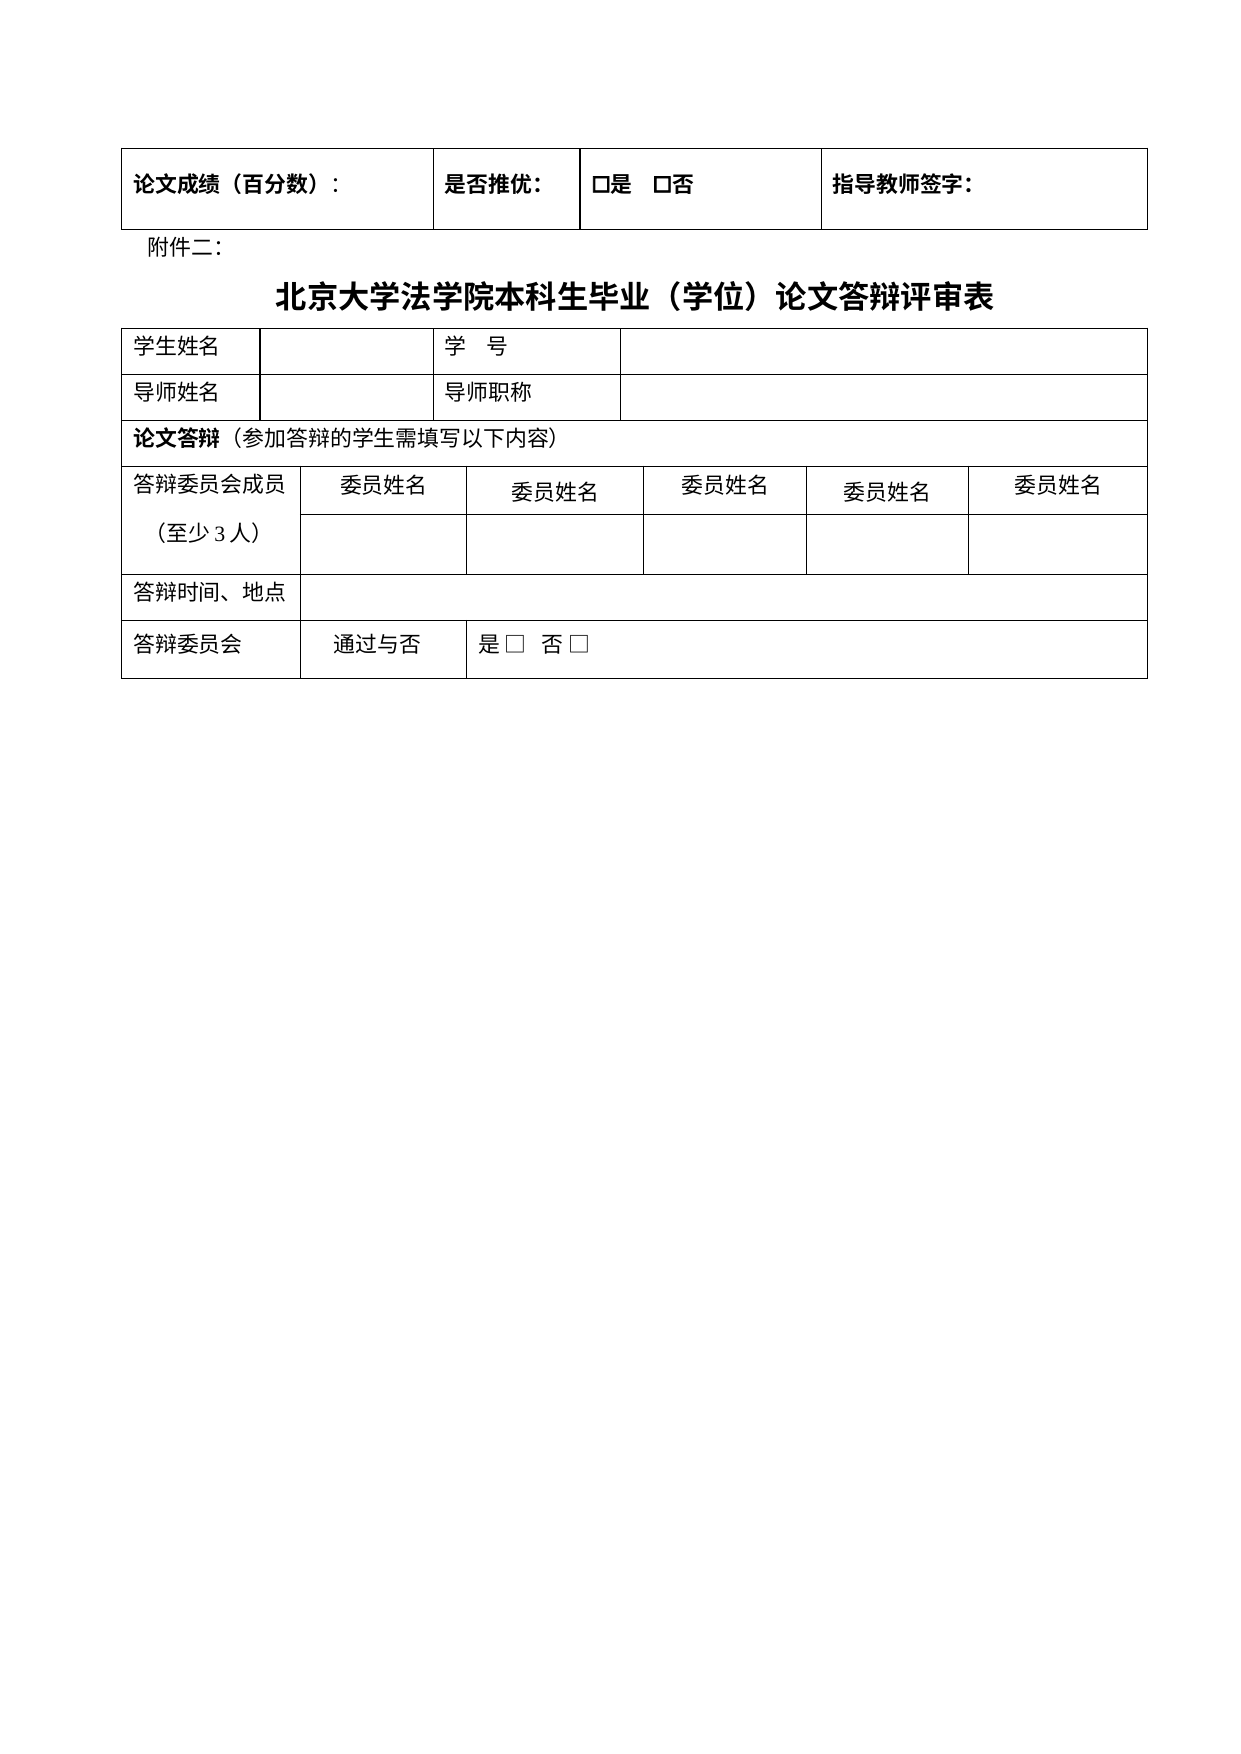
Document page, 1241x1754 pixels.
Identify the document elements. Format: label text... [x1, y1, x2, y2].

table_cell 答辩委员会 评审意见 [122, 621, 300, 678]
table_cell 委员姓名 [969, 467, 1147, 514]
table_header [621, 329, 1147, 373]
table_cell [261, 375, 433, 419]
table_cell 委员姓名 [301, 467, 466, 514]
table_cell 答辩委员会成员（至少3人） [122, 467, 300, 574]
table_cell 通过与否 [301, 621, 466, 678]
table_header [261, 329, 433, 373]
table_cell 是 否 [581, 149, 821, 229]
table_cell [621, 375, 1147, 419]
text 附件二： [148, 230, 1122, 262]
table_cell 导师姓名 [122, 375, 259, 419]
table_cell [301, 515, 466, 574]
table_cell 委员姓名 [807, 467, 968, 514]
table_cell 答辩时间、地点 [122, 575, 300, 620]
table_cell [807, 515, 968, 574]
text 北京大学法学院本科生毕业（学位）论文答辩评审表 [148, 262, 1122, 327]
table_cell 委员姓名 [467, 467, 643, 514]
table_cell 导师职称 [434, 375, 620, 419]
table_header 学生姓名 [122, 329, 259, 373]
table_cell 指导教师签字： [822, 149, 1147, 229]
table_cell [301, 575, 1147, 620]
table_cell 是否推优： [434, 149, 579, 229]
table_cell [644, 515, 806, 574]
table_cell [969, 515, 1147, 574]
table_cell 论文成绩（百分数）： [122, 149, 433, 229]
table_cell 委员姓名 [644, 467, 806, 514]
table_header 学 号 [434, 329, 620, 373]
table_cell [467, 515, 643, 574]
table_cell 论文答辩（参加答辩的学生需填写以下内容） [122, 421, 1147, 466]
table_cell 是 □ 否 □ [467, 621, 1147, 678]
